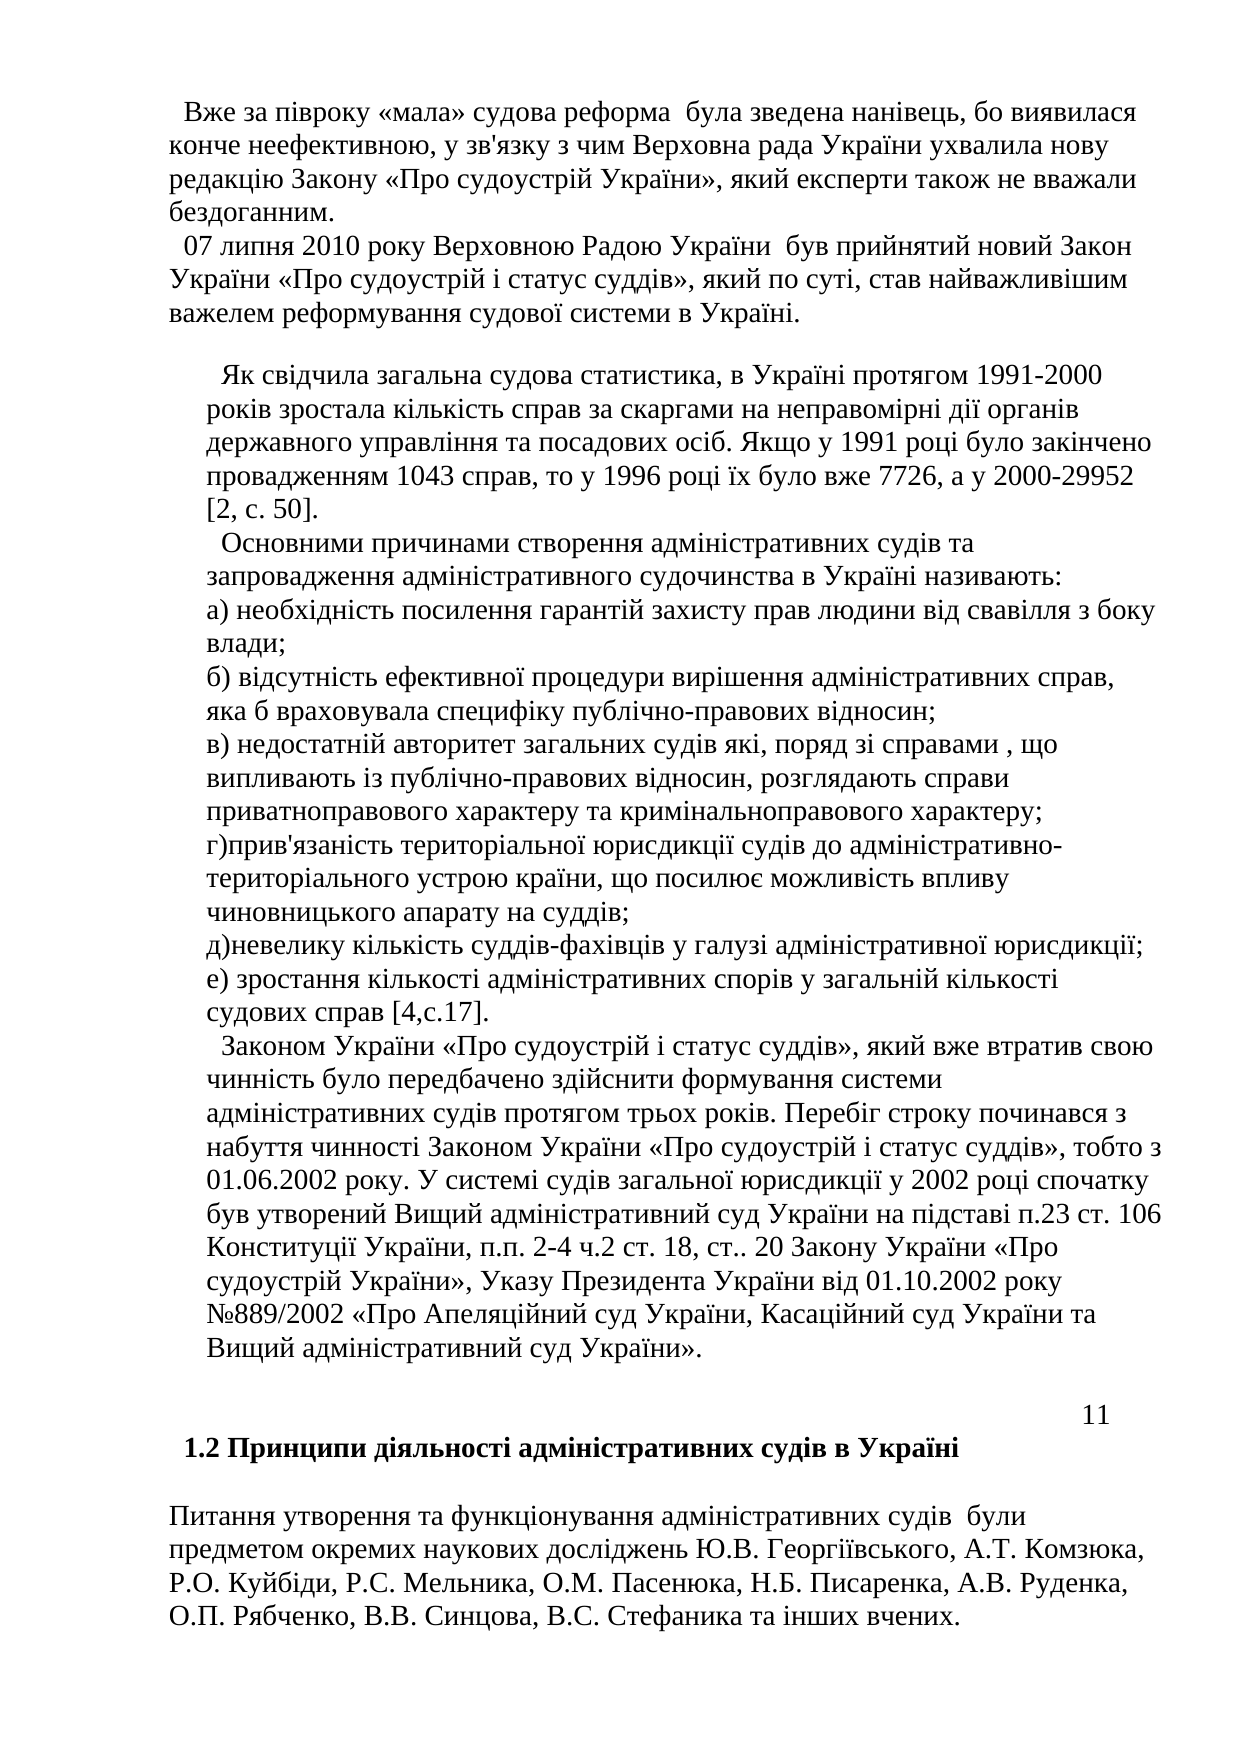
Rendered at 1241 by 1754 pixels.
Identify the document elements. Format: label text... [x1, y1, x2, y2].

text в) недостатній авторитет загальних судів які, поряд зі справами , що випливають із публічно-правових відносин, розглядають справи приватноправового характеру та кримінальноправового характеру; [206, 726, 1162, 827]
text 07 липня 2010 року Верховною Радою України був прийнятий новий Закон України «Про судоустрій і статус суддів», який по суті, став найважливішим важелем реформування судової системи в Україні. [169, 228, 1162, 328]
text 11 [206, 1397, 1162, 1431]
text Як свідчила загальна судова статистика, в Україні протягом 1991-2000 років зростала кількість справ за скаргами на неправомірні дії органів державного управління та посадових осіб. Якщо у 1991 році було закінчено провадженням 1043 справ, то у 1996 році їх було вже 7726, а у 2000-29952 [2, с. 50]. [206, 357, 1162, 525]
text б) відсутність ефективної процедури вирішення адміністративних справ, яка б враховувала специфіку публічно-правових відносин; [206, 659, 1162, 726]
text 1.2 Принципи діяльності адміністративних судів в Україні [169, 1431, 1162, 1464]
text д)невелику кількість суддів-фахівців у галузі адміністративної юрисдикції; [206, 927, 1162, 961]
text Вже за півроку «мала» судова реформа була зведена нанівець, бо виявилася конче неефективною, у зв'язку з чим Верховна рада України ухвалила нову редакцію Закону «Про судоустрій України», який експерти також не вважали бездоганним. [169, 94, 1162, 228]
text а) необхідність посилення гарантій захисту прав людини від свавілля з боку влади; [206, 592, 1162, 659]
text Основними причинами створення адміністративних судів та запровадження адміністративного судочинства в Україні називають: [206, 525, 1162, 592]
text Законом України «Про судоустрій і статус суддів», який вже втратив свою чинність було передбачено здійснити формування системи адміністративних судів протягом трьох років. Перебіг строку починався з набуття чинності Законом України «Про судоустрій і статус суддів», тобто з 01.06.2002 року. У системі судів загальної юрисдикції у 2002 році спочатку був утворений Вищий адміністративний суд України на підставі п.23 ст. 106 Конституції України, п.п. 2-4 ч.2 ст. 18, ст.. 20 Закону України «Про судоустрій України», Указу Президента України від 01.10.2002 року №889/2002 «Про Апеляційний суд України, Касаційний суд України та Вищий адміністративний суд України». [206, 1028, 1162, 1363]
text Питання утворення та функціонування адміністративних судів були предметом окремих наукових досліджень Ю.В. Георгіївського, А.Т. Комзюка, Р.О. Куйбіди, Р.С. Мельника, О.М. Пасенюка, Н.Б. Писаренка, А.В. Руденка, О.П. Рябченко, В.В. Синцова, В.С. Стефаника та інших вчених. [169, 1498, 1162, 1632]
text г)прив'язаність територіальної юрисдикції судів до адміністративно-територіального устрою країни, що посилює можливість впливу чиновницького апарату на суддів; [206, 827, 1162, 927]
text е) зростання кількості адміністративних спорів у загальній кількості судових справ [4,с.17]. [206, 961, 1162, 1028]
